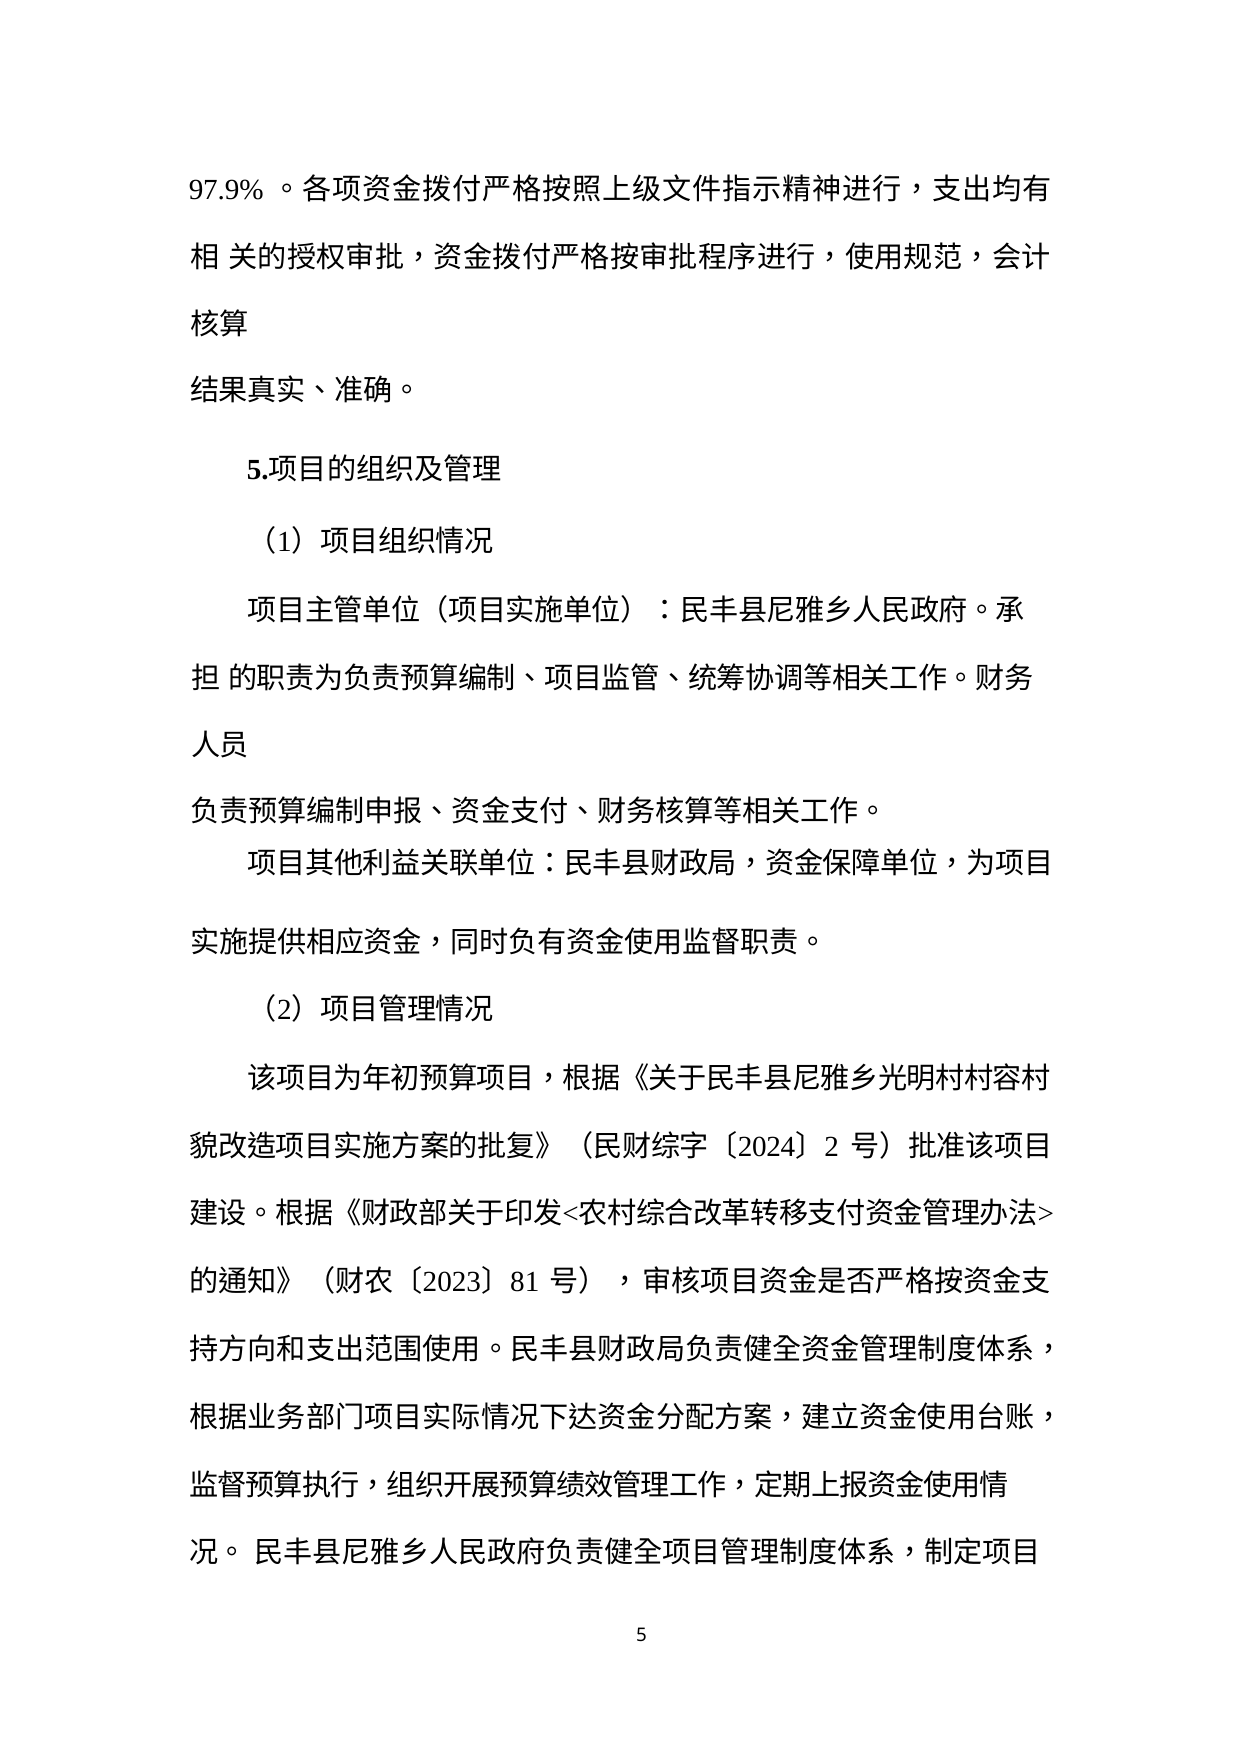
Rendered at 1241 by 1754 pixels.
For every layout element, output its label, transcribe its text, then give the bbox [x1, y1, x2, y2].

text （2）项目管理情况 [248, 990, 1063, 1027]
text 结果真实、准确。 [190, 372, 1063, 408]
text 负责预算编制申报、资金支付、财务核算等相关工作。 [190, 793, 1063, 829]
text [189, 1057, 1063, 1571]
text 项目其他利益关联单位：民丰县财政局，资金保障单位，为项目 [248, 859, 1063, 924]
text 97.9% 。各项资金拨付严格按照上级文件指示精神进行，支出均有相 关的授权审批，资金拨付严格按审批程序进行，使用规范，会计核算 [188, 168, 1053, 343]
text 5.项目的组织及管理 [247, 450, 1063, 487]
text 项目主管单位（项目实施单位）：民丰县尼雅乡人民政府。承担 的职责为负责预算编制、项目监管、统筹协调等相关工作。财务人员 [191, 589, 1053, 764]
text （1）项目组织情况 [248, 523, 1063, 559]
text 实施提供相应资金，同时负有资金使用监督职责。 [190, 924, 1063, 960]
